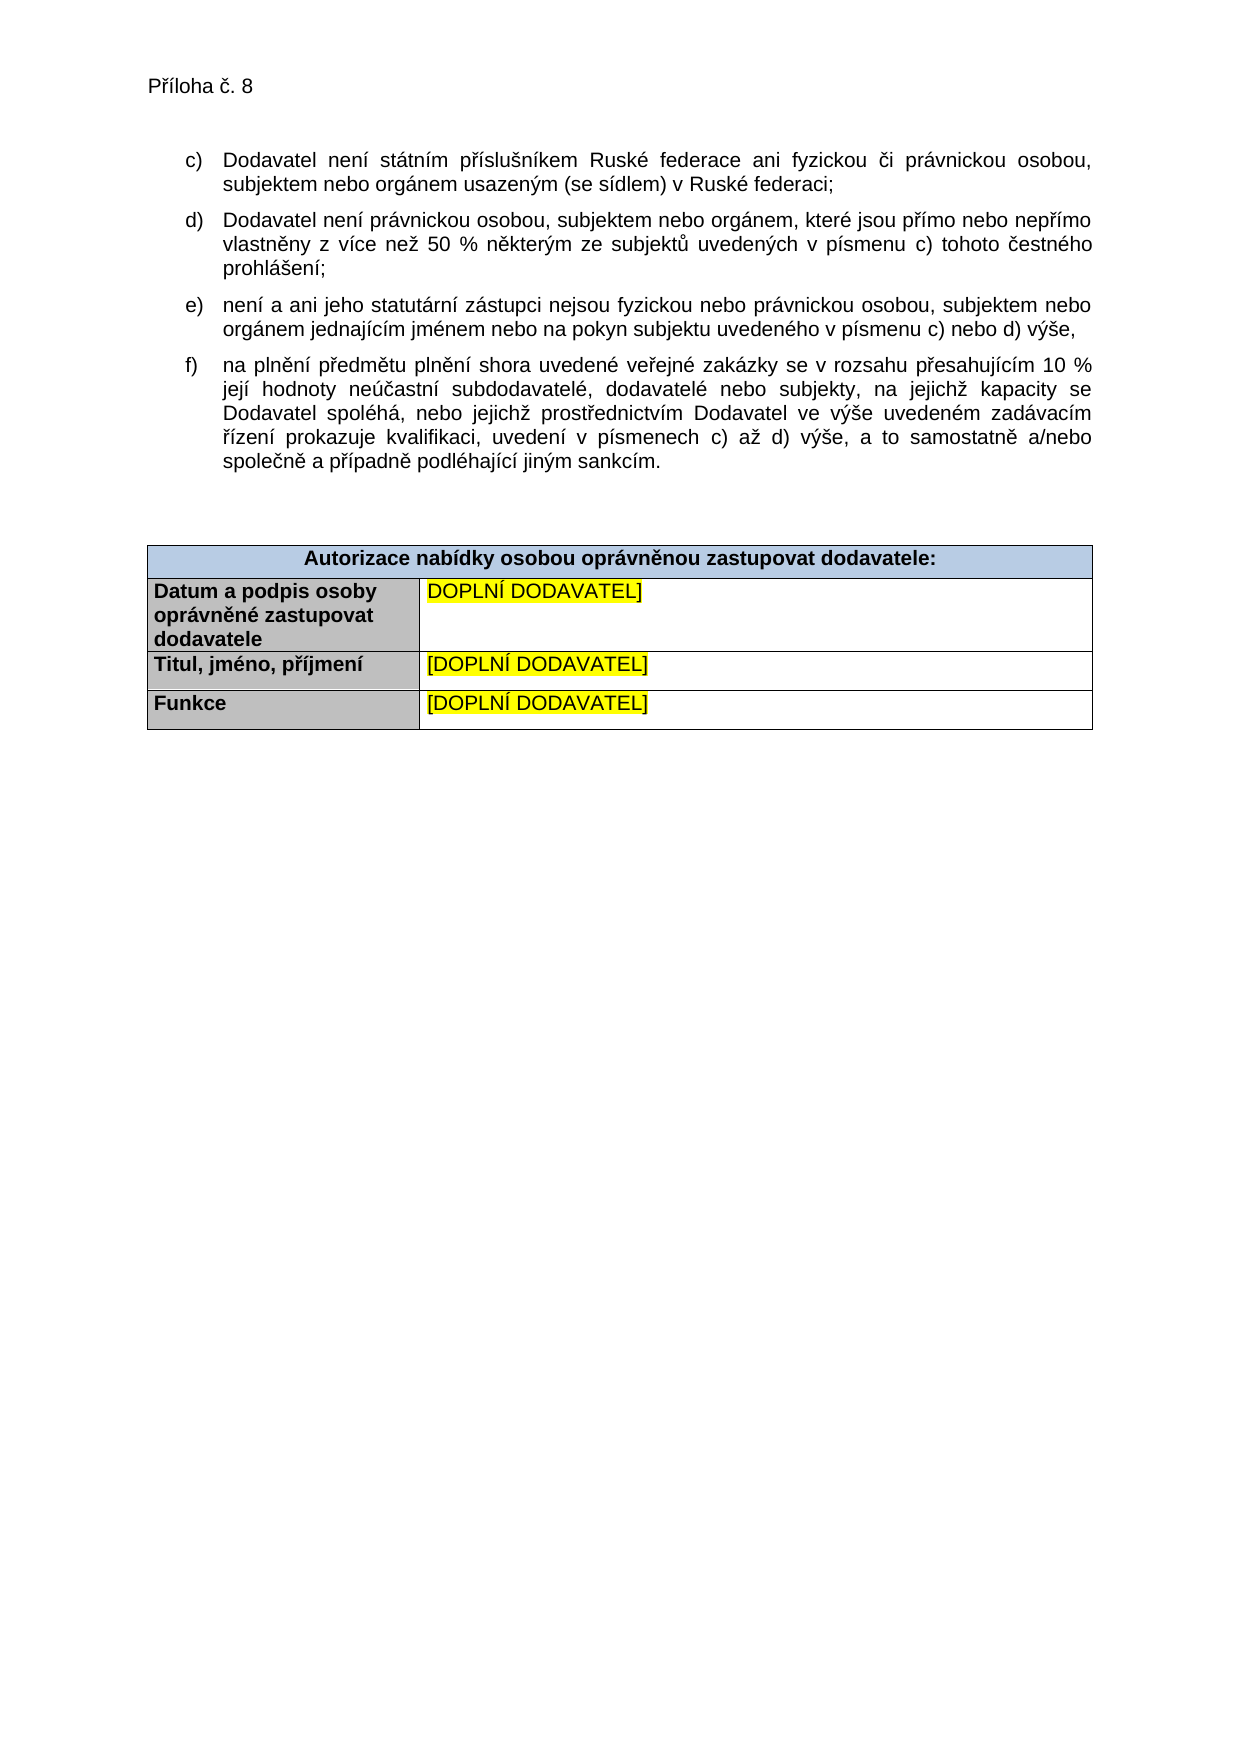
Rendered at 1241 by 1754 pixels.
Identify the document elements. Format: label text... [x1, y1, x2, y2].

table_cell DOPLNÍ DODAVATEL] [420, 579, 1092, 651]
list není a ani jeho statutární zástupci nejsou fyzickou nebo právnickou osobou, subjektem nebo orgánem jednajícím jménem nebo na pokyn subjektu uvedeného v písmenu c) nebo d) výše, [185, 292, 1093, 340]
list Dodavatel není státním příslušníkem Ruské federace ani fyzickou či právnickou osobou, subjektem nebo orgánem usazeným (se sídlem) v Ruské federaci; [185, 148, 1093, 196]
table_cell Datum a podpis osoby oprávněné zastupovat dodavatele [148, 579, 419, 651]
list na plnění předmětu plnění shora uvedené veřejné zakázky se v rozsahu přesahujícím 10 % její hodnoty neúčastní subdodavatelé, dodavatelé nebo subjekty, na jejichž kapacity se Dodavatel spoléhá, nebo jejichž prostřednictvím Dodavatel ve výše uvedeném zadávacím řízení prokazuje kvalifikaci, uvedení v písmenech c) až d) výše, a to samostatně a/nebo společně a případně podléhající jiným sankcím. [185, 353, 1093, 473]
table_cell Titul, jméno, příjmení [148, 652, 419, 689]
table_header Autorizace nabídky osobou oprávněnou zastupovat dodavatele: [148, 546, 1092, 578]
list Dodavatel není právnickou osobou, subjektem nebo orgánem, které jsou přímo nebo nepřímo vlastněny z více než 50 % některým ze subjektů uvedených v písmenu c) tohoto čestného prohlášení; [185, 208, 1093, 280]
table_cell [DOPLNÍ DODAVATEL] [420, 652, 1092, 689]
table_cell Funkce [148, 691, 419, 729]
table_cell [DOPLNÍ DODAVATEL] [420, 691, 1092, 729]
